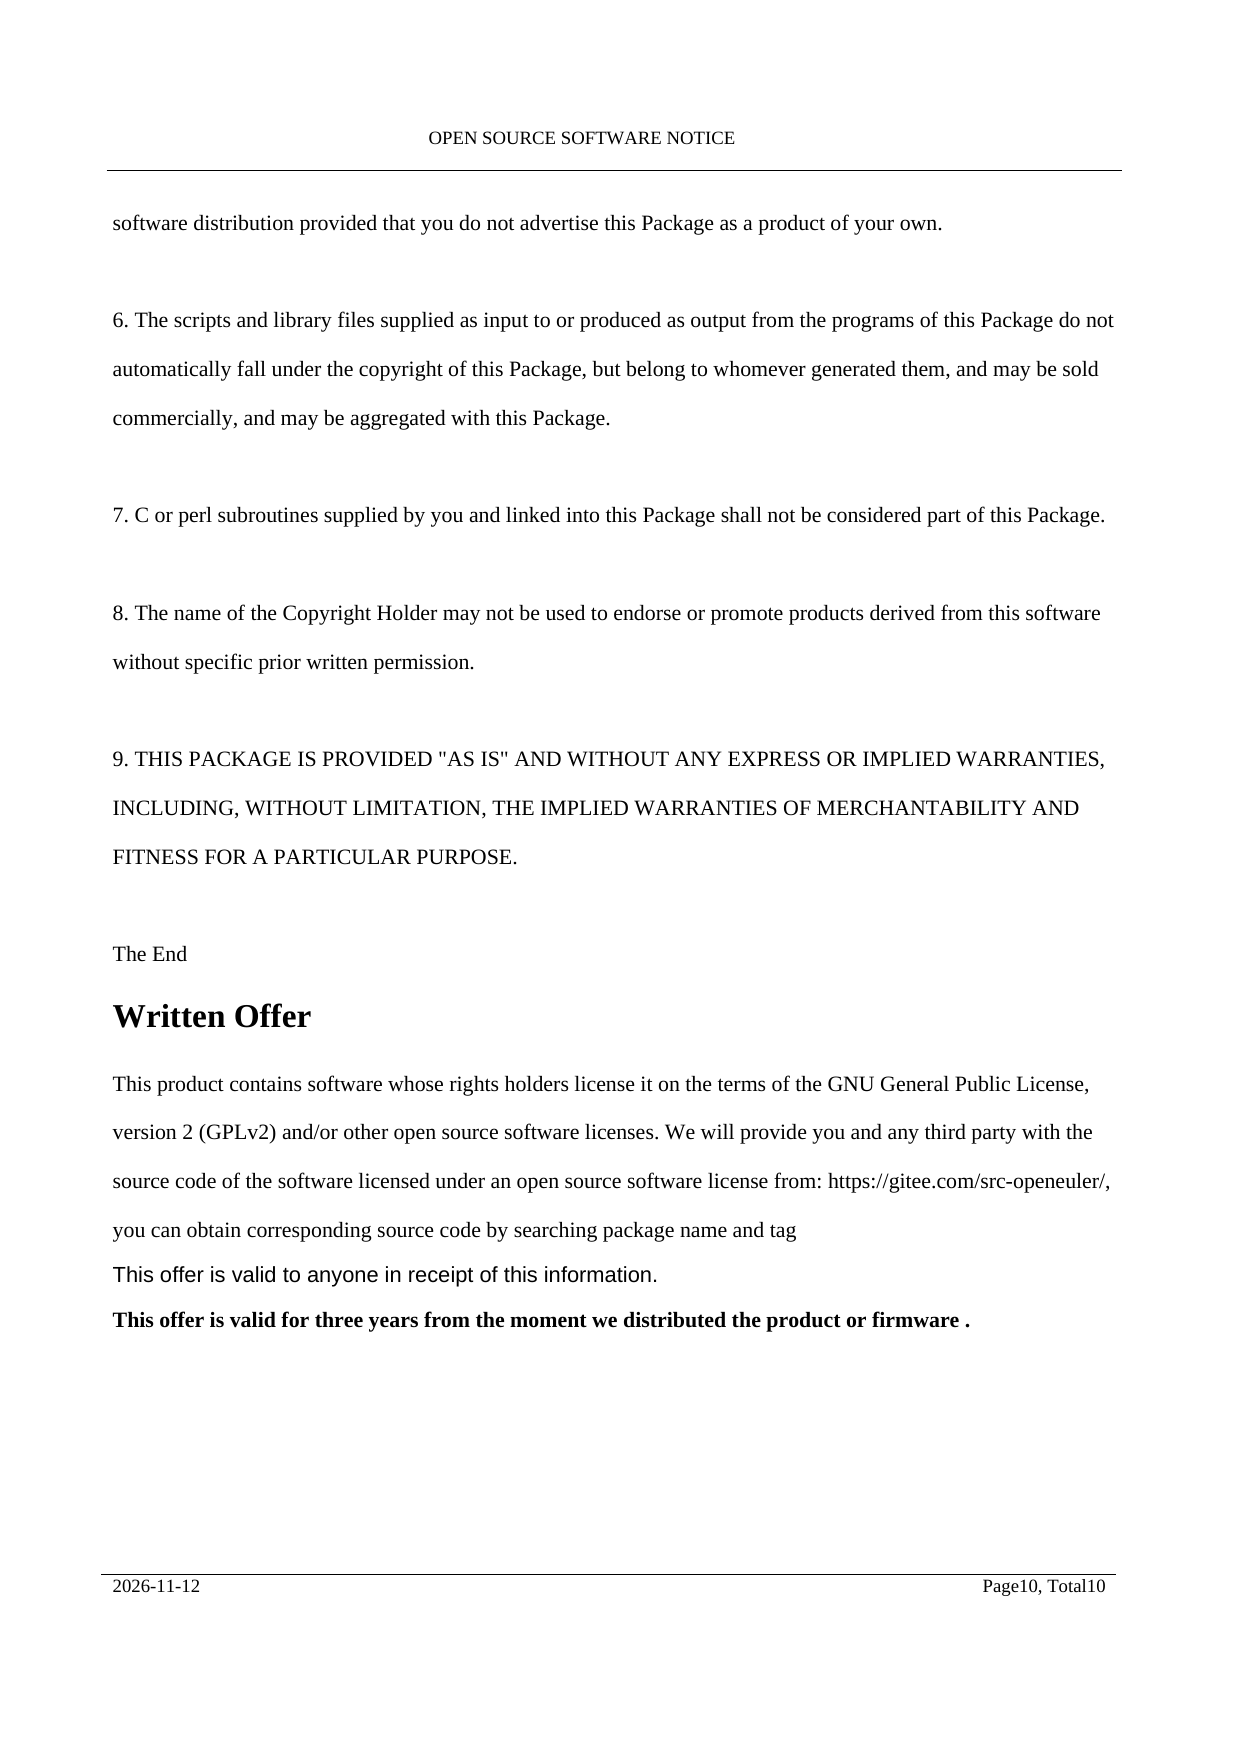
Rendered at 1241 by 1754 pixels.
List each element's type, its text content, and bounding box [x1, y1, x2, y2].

text Written Offer [112, 983, 1128, 1048]
text This offer is valid to anyone in receipt of this information. [112, 1258, 1128, 1291]
text This offer is valid for three years from the moment we distributed the product or firmware . [112, 1303, 1128, 1336]
text This product contains software whose rights holders license it on the terms of the GNU General Public License, version 2 (GPLv2) and/or other open source software licenses. We will provide you and any third party with the source code of the software licensed under an open source software license from: https://gitee.com/src-openeuler/, you can obtain corresponding source code by searching package name and tag [112, 1067, 1128, 1246]
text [112, 206, 1128, 970]
